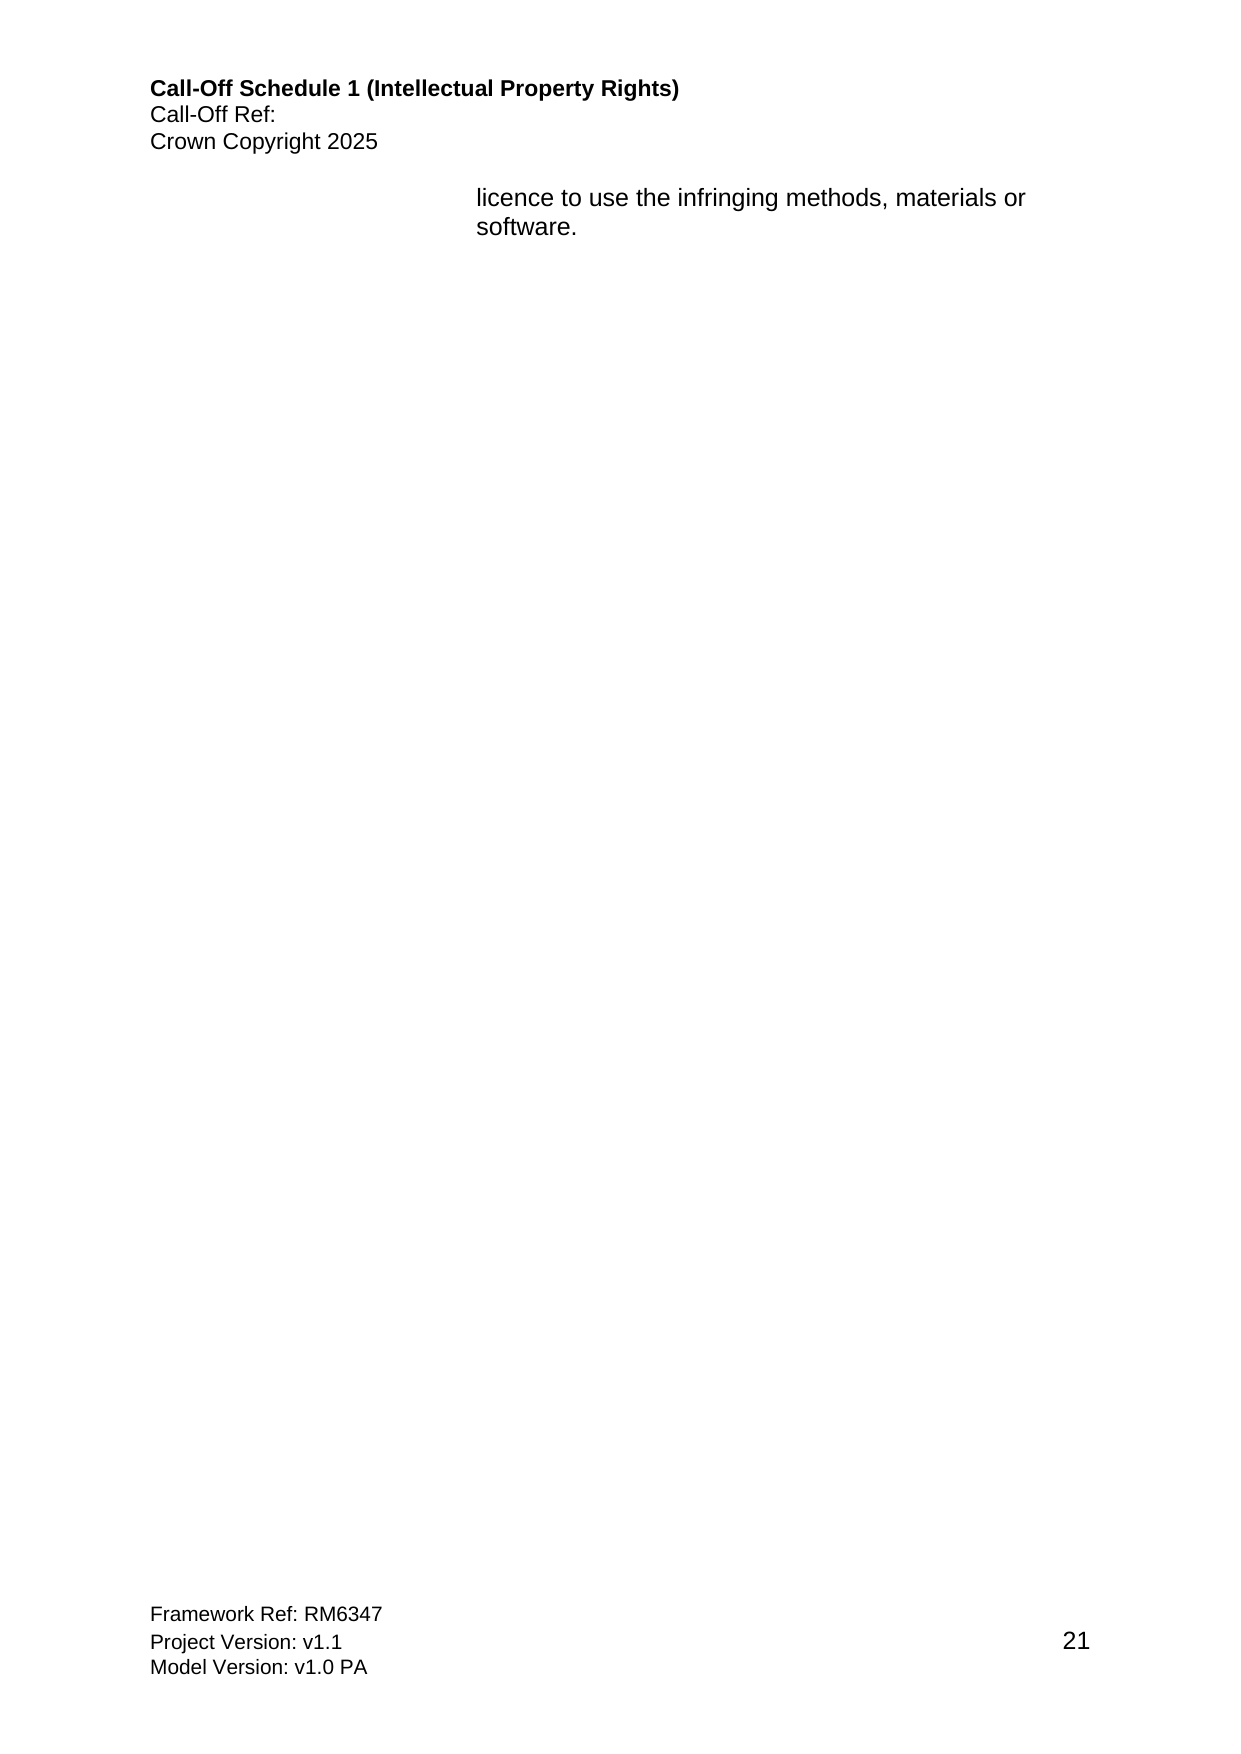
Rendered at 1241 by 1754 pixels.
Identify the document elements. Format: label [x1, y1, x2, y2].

subtitle [416, 183, 1090, 240]
